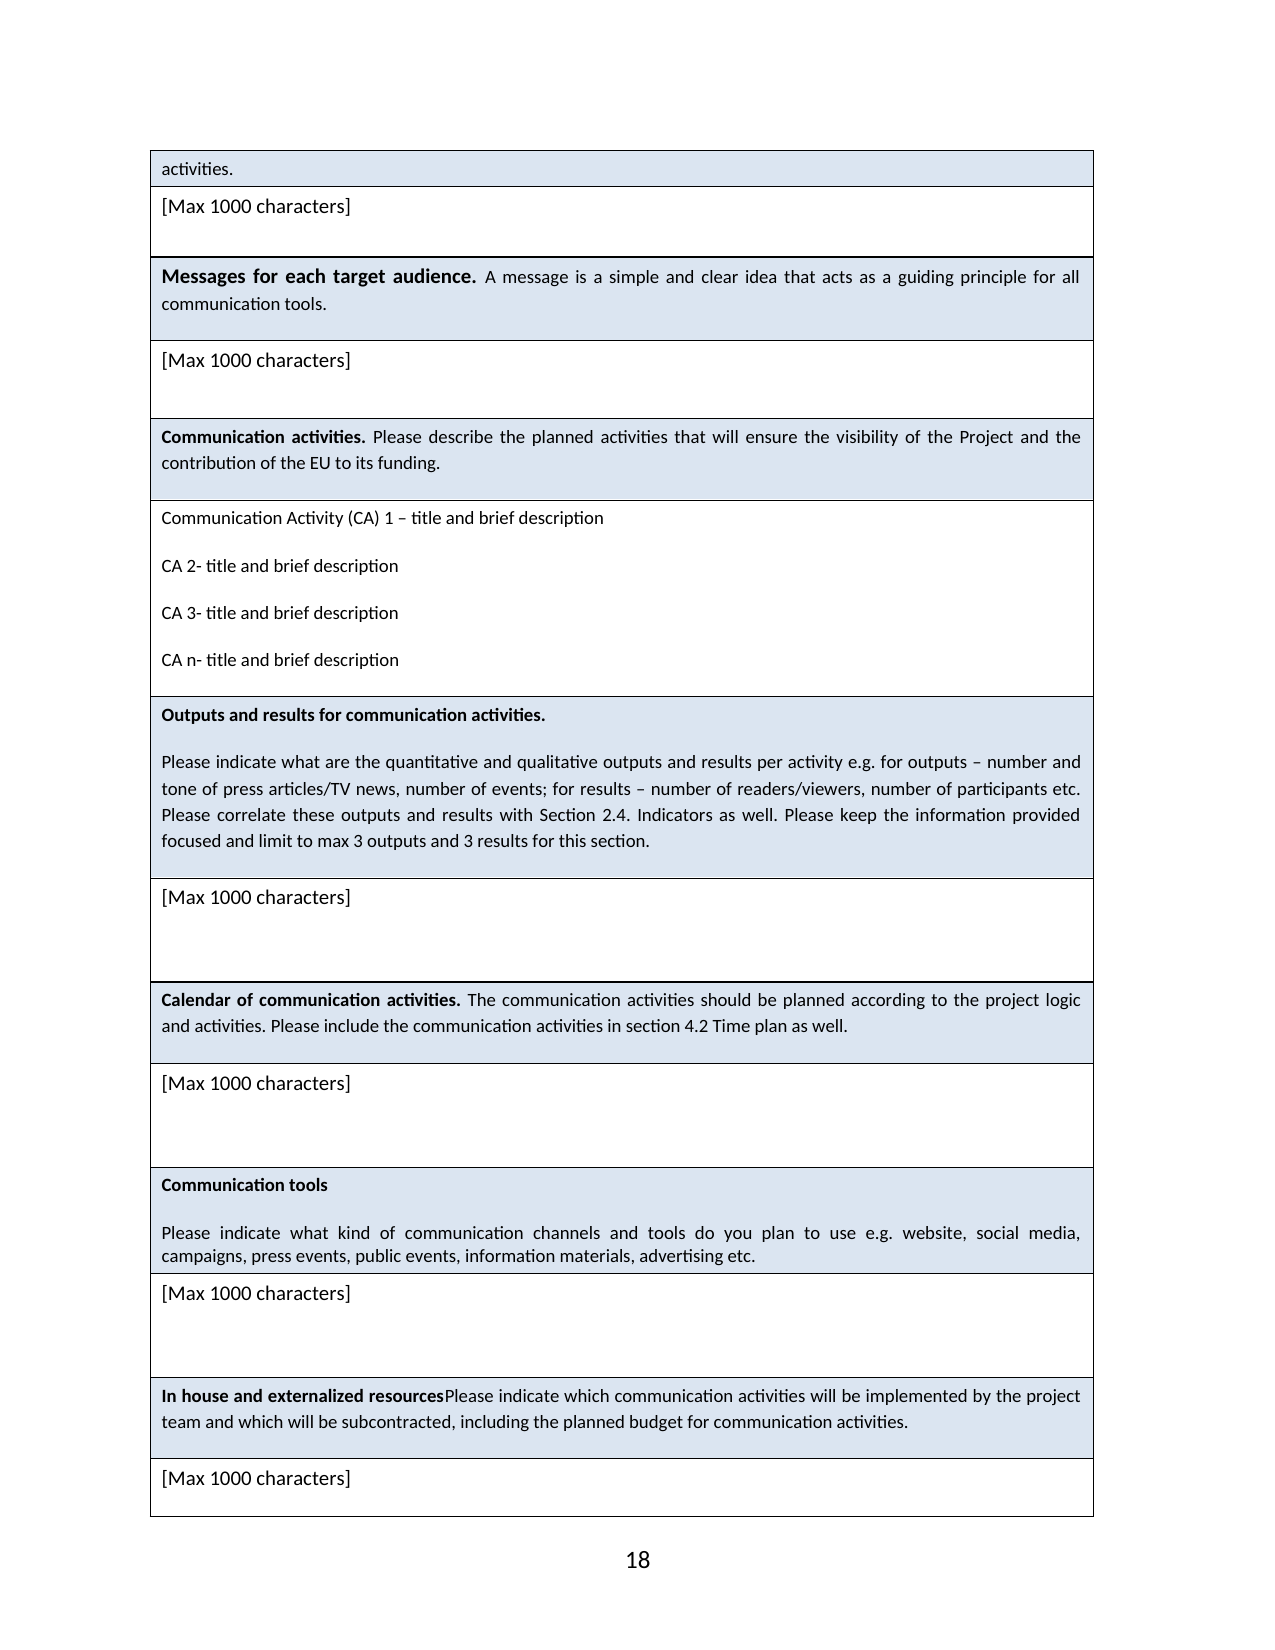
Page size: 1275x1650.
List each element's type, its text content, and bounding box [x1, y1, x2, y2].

table_cell Calendar of communication activities. The communication activities should be planned according to the project logic and activities. Please include the communication activities in section 4.2 Time plan as well. [151, 983, 1093, 1063]
table_cell Messages for each target audience. A message is a simple and clear idea that acts as a guiding principle for all communication tools. [151, 258, 1093, 340]
table_cell In house and externalized resourcesPlease indicate which communication activities will be implemented by the project team and which will be subcontracted, including the planned budget for communication activities. [151, 1378, 1093, 1458]
table_cell [Max 1000 characters] [151, 187, 1093, 256]
table_cell Communication activities. Please describe the planned activities that will ensure the visibility of the Project and the contribution of the EU to its funding. [151, 419, 1093, 499]
table_cell [Max 1000 characters] [151, 1459, 1093, 1516]
table_cell [Max 1000 characters] [151, 341, 1093, 418]
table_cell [151, 151, 1093, 186]
table_cell Communication tools Please indicate what kind of communication channels and tools do you plan to use e.g. website, social media, campaigns, press events, public events, information materials, advertising etc. [151, 1168, 1093, 1273]
table_cell [Max 1000 characters] [151, 879, 1093, 981]
table_cell Outputs and results for communication activities. Please indicate what are the quantitative and qualitative outputs and results per activity e.g. for outputs – number and tone of press articles/TV news, number of events; for results – number of readers/viewers, number of participants etc. Please correlate these outputs and results with Section 2.4. Indicators as well. Please keep the information provided focused and limit to max 3 outputs and 3 results for this section. [151, 697, 1093, 877]
table_cell Communication Activity (CA) 1 – title and brief description CA 2- title and brief description CA 3- title and brief description CA n- title and brief description [151, 501, 1093, 696]
table_cell [Max 1000 characters] [151, 1064, 1093, 1167]
table_cell [Max 1000 characters] [151, 1274, 1093, 1377]
